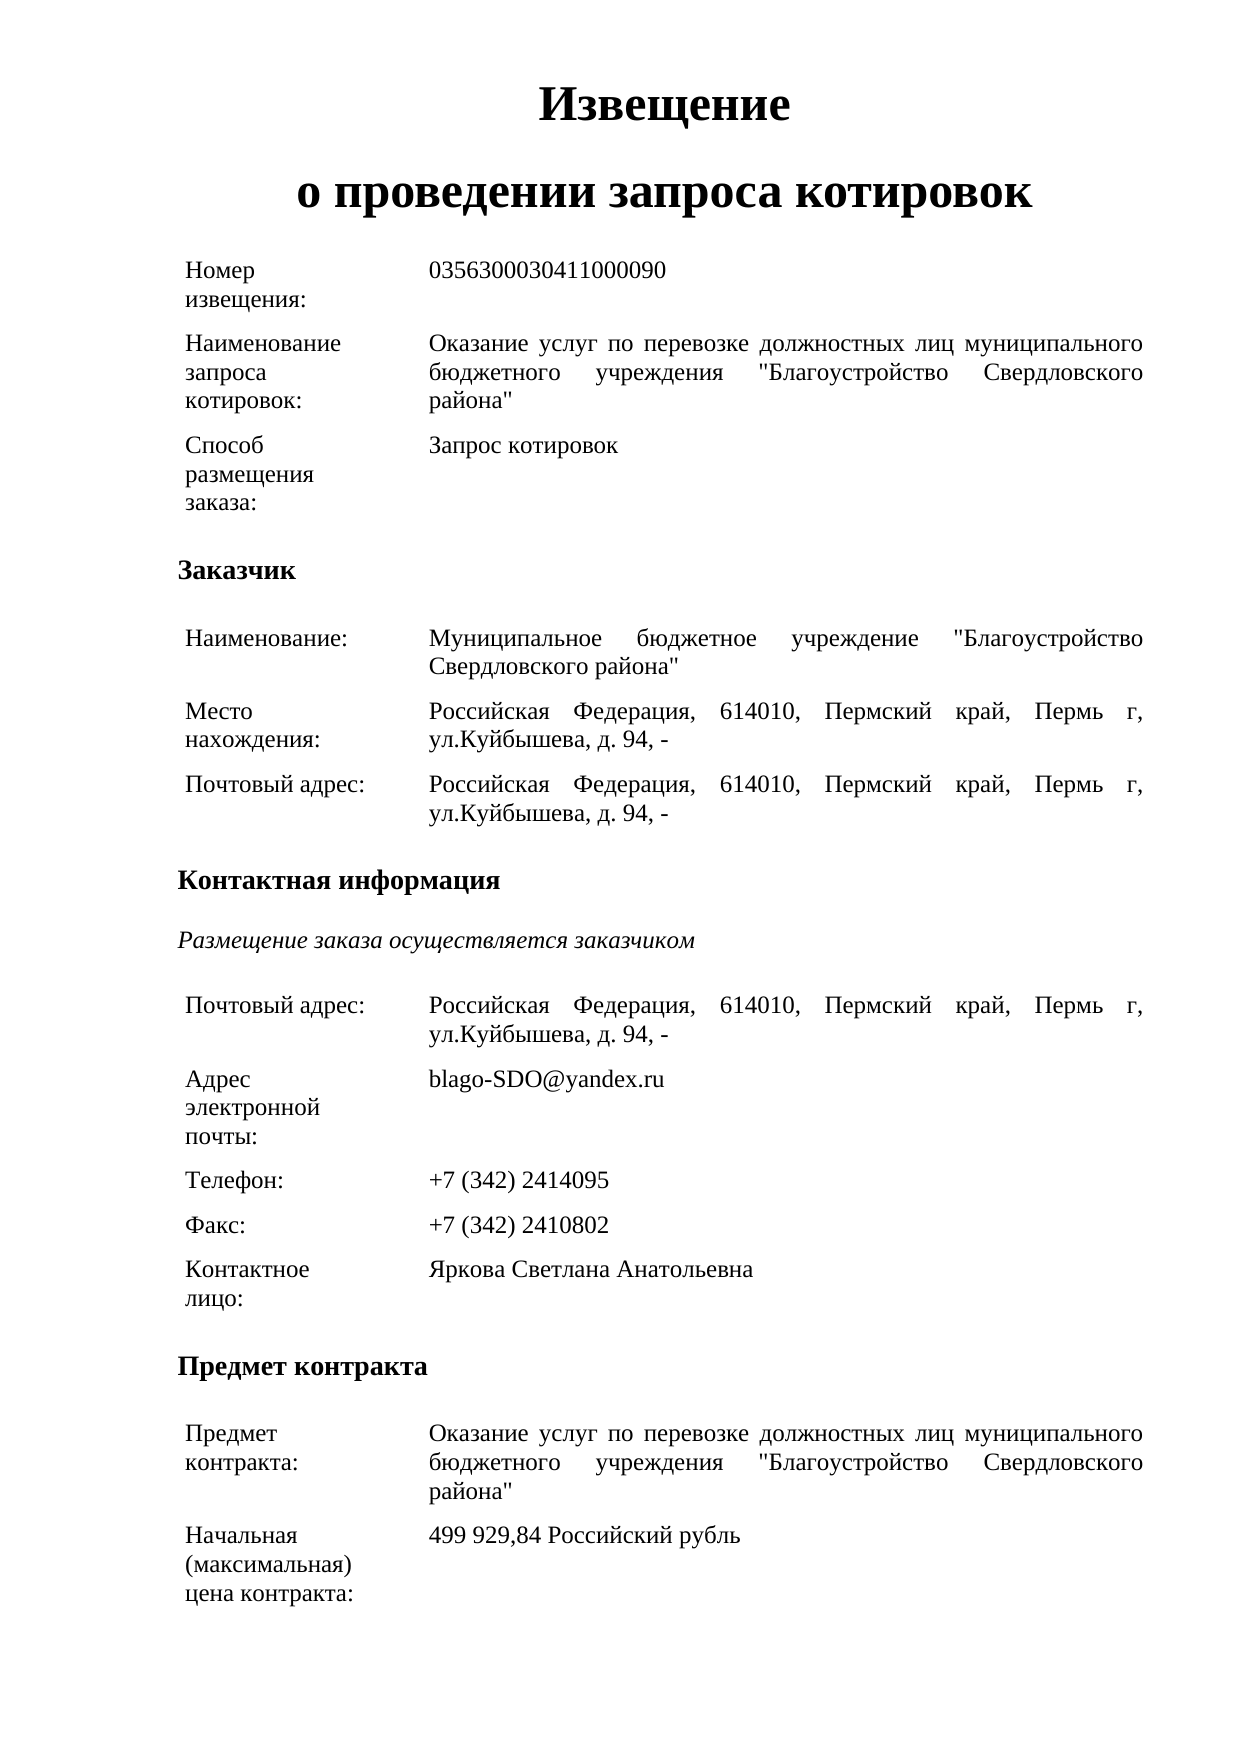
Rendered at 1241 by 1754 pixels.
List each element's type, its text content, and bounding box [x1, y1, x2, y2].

text Предмет контракта [177, 1349, 1152, 1381]
table_cell Адрес электронной почты: [177, 1056, 421, 1158]
table_cell blago-SDO@yandex.ru [421, 1056, 1152, 1158]
table_cell Факс: [177, 1202, 421, 1247]
table_cell Контактное лицо: [177, 1247, 421, 1320]
text Извещение [177, 74, 1152, 131]
table_header 0356300030411000090 [421, 247, 1152, 320]
text Заказчик [177, 553, 1152, 586]
table_cell Начальная (максимальная) цена контракта: [177, 1512, 421, 1614]
table_cell Место нахождения: [177, 688, 421, 761]
table_cell Почтовый адрес: [177, 761, 421, 834]
text Контактная информация [177, 863, 1152, 896]
table_header Почтовый адрес: [177, 983, 421, 1056]
table_cell Яркова Светлана Анатольевна [421, 1247, 1152, 1320]
table_cell +7 (342) 2414095 [421, 1158, 1152, 1202]
table_cell Телефон: [177, 1158, 421, 1202]
table_cell Российская Федерация, 614010, Пермский край, Пермь г, ул.Куйбышева, д. 94, - [421, 688, 1152, 761]
table_cell Наименование запроса котировок: [177, 320, 421, 422]
table_cell 499 929,84 Российский рубль [421, 1512, 1152, 1614]
table_header Наименование: [177, 615, 421, 688]
text о проведении запроса котировок [177, 161, 1152, 218]
table_header Оказание услуг по перевозке должностных лиц муниципального бюджетного учреждения "Благоустройство Свердловского района" [421, 1410, 1152, 1512]
table_header Предмет контракта: [177, 1410, 421, 1512]
table_header Номер извещения: [177, 247, 421, 320]
table_cell Способ размещения заказа: [177, 422, 421, 524]
table_cell Российская Федерация, 614010, Пермский край, Пермь г, ул.Куйбышева, д. 94, - [421, 761, 1152, 834]
table_header Муниципальное бюджетное учреждение "Благоустройство Свердловского района" [421, 615, 1152, 688]
table_header Российская Федерация, 614010, Пермский край, Пермь г, ул.Куйбышева, д. 94, - [421, 983, 1152, 1056]
table_cell +7 (342) 2410802 [421, 1202, 1152, 1247]
text Размещение заказа осуществляется заказчиком [177, 925, 1152, 954]
table_cell Запрос котировок [421, 422, 1152, 524]
table_cell Оказание услуг по перевозке должностных лиц муниципального бюджетного учреждения "Благоустройство Свердловского района" [421, 320, 1152, 422]
